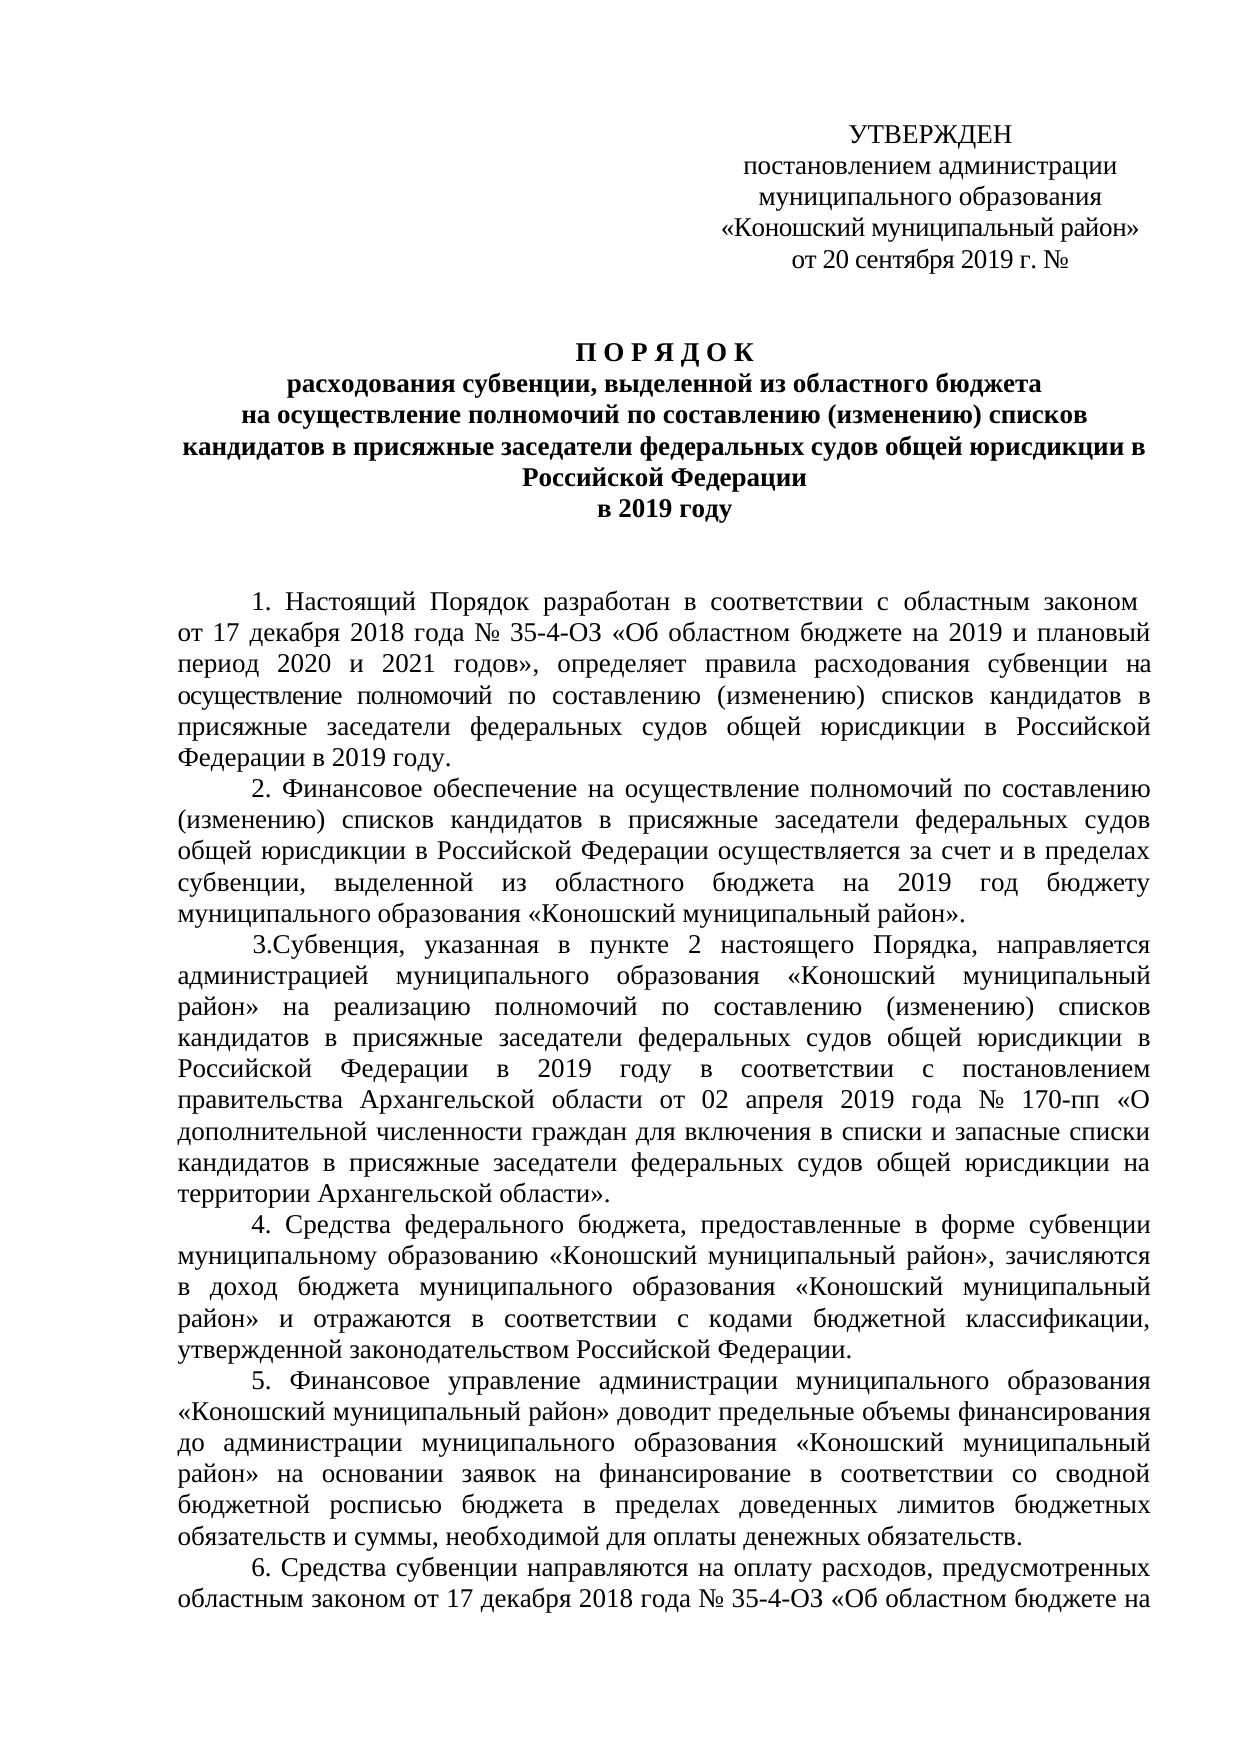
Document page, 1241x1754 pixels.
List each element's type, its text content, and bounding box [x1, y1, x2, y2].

text 1. Настоящий Порядок разработан в соответствии с областным законом от 17 декабря 2018 года № 35-4-ОЗ «Об областном бюджете на 2019 и плановый период 2020 и 2021 годов», определяет правила расходования субвенции на осуществление полномочий по составлению (изменению) списков кандидатов в присяжные заседатели федеральных судов общей юрисдикции в Российской Федерации в 2019 году. [177, 585, 1152, 772]
text постановлением администрации [709, 149, 1152, 180]
text 2. Финансовое обеспечение на осуществление полномочий по составлению (изменению) списков кандидатов в присяжные заседатели федеральных судов общей юрисдикции в Российской Федерации осуществляется за счет и в пределах субвенции, выделенной из областного бюджета на 2019 год бюджету муниципального образования «Коношский муниципальный район». [177, 772, 1152, 928]
text «Коношский муниципальный район» [709, 212, 1152, 243]
text на осуществление полномочий по составлению (изменению) списков кандидатов в присяжные заседатели федеральных судов общей юрисдикции в Российской Федерации [177, 398, 1152, 492]
text расходования субвенции, выделенной из областного бюджета [177, 367, 1152, 398]
text в 2019 году [177, 492, 1152, 523]
text 4. Средства федерального бюджета, предоставленные в форме субвенции муниципальному образованию «Коношский муниципальный район», зачисляются в доход бюджета муниципального образования «Коношский муниципальный район» и отражаются в соответствии с кодами бюджетной классификации, утвержденной законодательством Российской Федерации. [177, 1208, 1152, 1364]
text 5. Финансовое управление администрации муниципального образования «Коношский муниципальный район» доводит предельные объемы финансирования до администрации муниципального образования «Коношский муниципальный район» на основании заявок на финансирование в соответствии со сводной бюджетной росписью бюджета в пределах доведенных лимитов бюджетных обязательств и суммы, необходимой для оплаты денежных обязательств. [177, 1364, 1152, 1551]
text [177, 1551, 1152, 1613]
text муниципального образования [709, 180, 1152, 212]
title П О Р Я Д О К [177, 336, 1152, 367]
text 3.Субвенция, указанная в пункте 2 настоящего Порядка, направляется администрацией муниципального образования «Коношский муниципальный район» на реализацию полномочий по составлению (изменению) списков кандидатов в присяжные заседатели федеральных судов общей юрисдикции в Российской Федерации в 2019 году в соответствии с постановлением правительства Архангельской области от 02 апреля 2019 года № 170-пп «О дополнительной численности граждан для включения в списки и запасные списки кандидатов в присяжные заседатели федеральных судов общей юрисдикции на территории Архангельской области». [177, 928, 1152, 1208]
text от 20 сентября 2019 г. № [709, 243, 1152, 274]
text УТВЕРЖДЕН [709, 118, 1152, 149]
